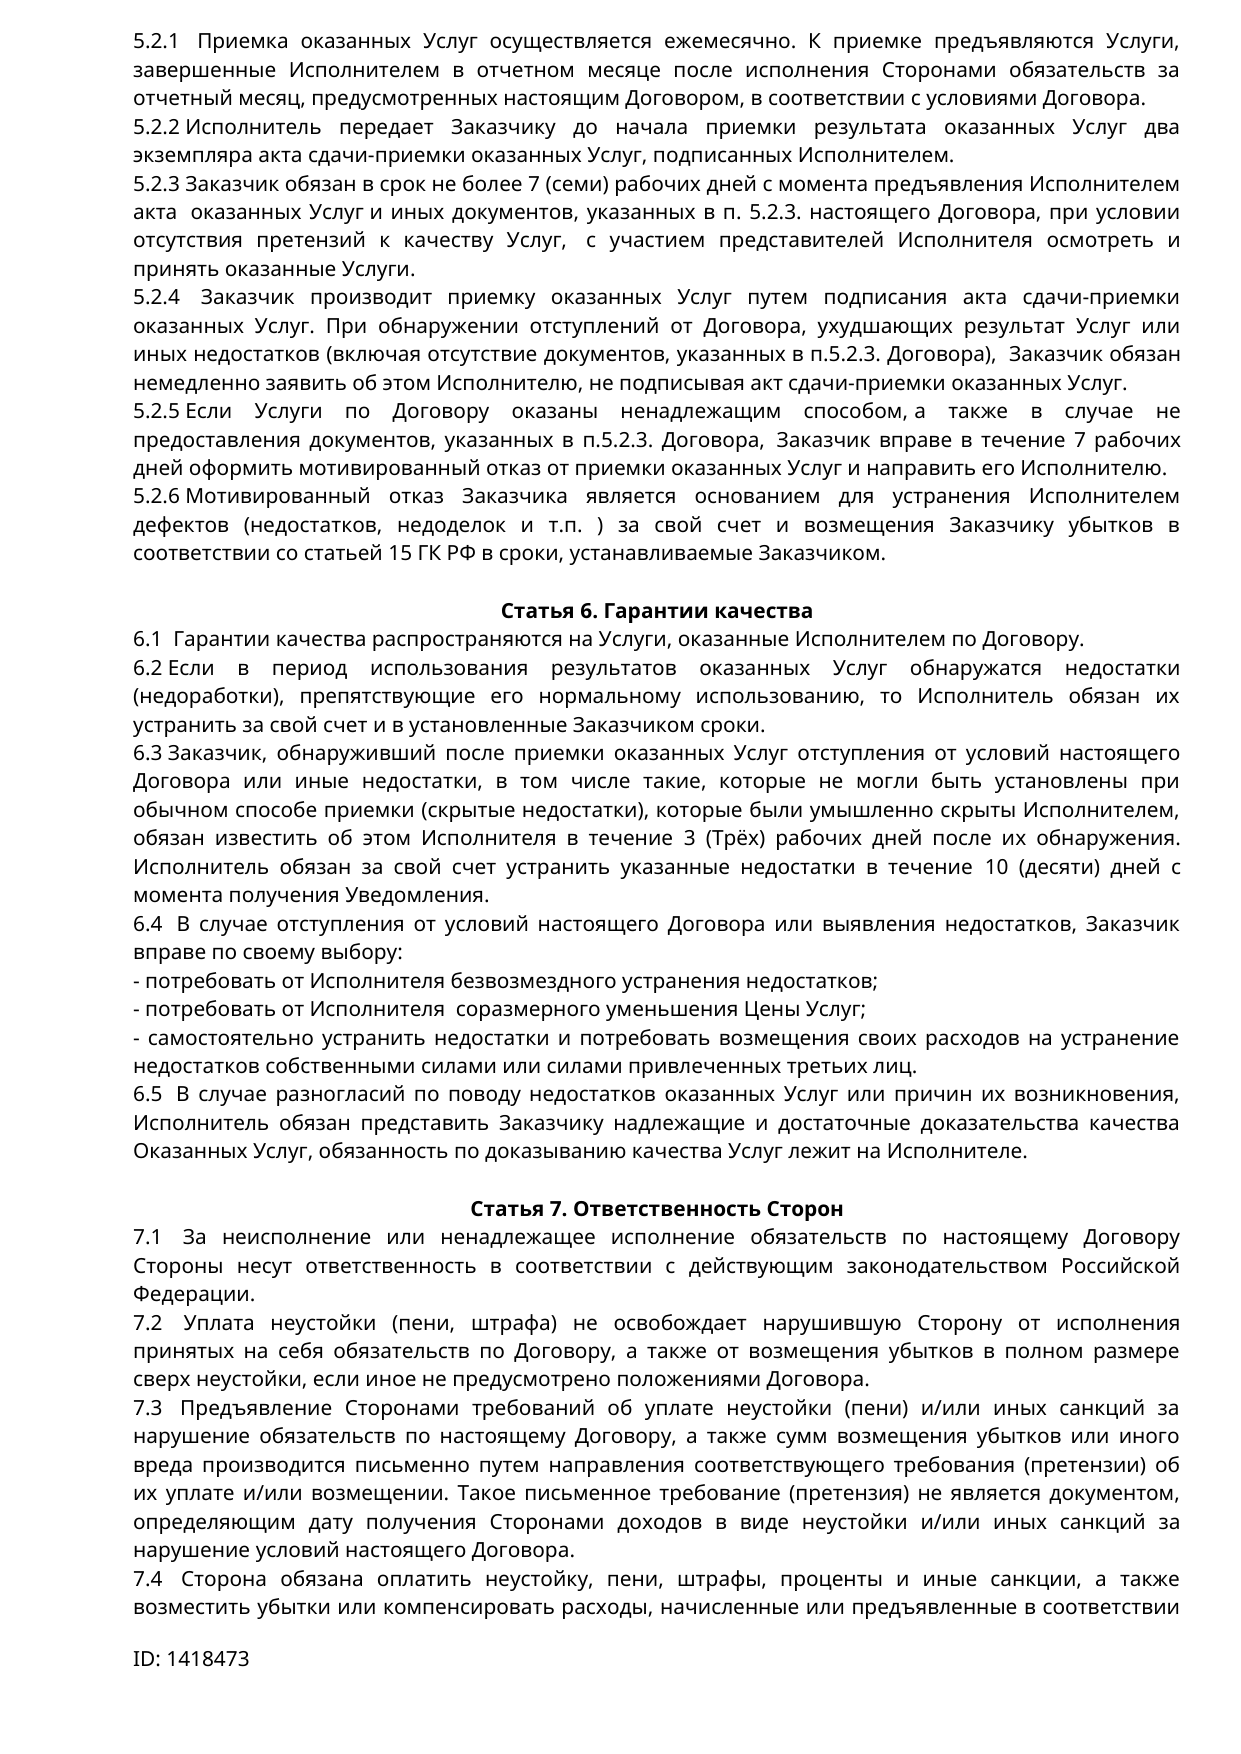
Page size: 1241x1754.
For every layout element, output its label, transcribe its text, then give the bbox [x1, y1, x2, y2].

text - потребовать от Исполнителя соразмерного уменьшения Цены Услуг; [133, 994, 1181, 1023]
list За неисполнение или ненадлежащее исполнение обязательств по настоящему Договору Стороны несут ответственность в соответствии с действующим законодательством Российской Федерации. [133, 1222, 1181, 1308]
list Приемка оказанных Услуг осуществляется ежемесячно. К приемке предъявляются Услуги, завершенные Исполнителем в отчетном месяце после исполнения Сторонами обязательств за отчетный месяц, предусмотренных настоящим Договором, в соответствии с условиями Договора. [133, 27, 1181, 112]
list Гарантии качества распространяются на Услуги, оказанные Исполнителем по Договору. [133, 624, 1181, 653]
list Гарантии качества [133, 596, 1181, 624]
list Предъявление Сторонами требований об уплате неустойки (пени) и/или иных санкций за нарушение обязательств по настоящему Договору, а также сумм возмещения убытков или иного вреда производится письменно путем направления соответствующего требования (претензии) об их уплате и/или возмещении. Такое письменное требование (претензия) не является документом, определяющим дату получения Сторонами доходов в виде неустойки и/или иных санкций за нарушение условий настоящего Договора. [133, 1393, 1181, 1564]
list Если Услуги по Договору оказаны ненадлежащим способом, а также в случае не предоставления документов, указанных в п.5.2.3. Договора, Заказчик вправе в течение 7 рабочих дней оформить мотивированный отказ от приемки оказанных Услуг и направить его Исполнителю. [133, 396, 1181, 482]
list В случае разногласий по поводу недостатков оказанных Услуг или причин их возникновения, Исполнитель обязан представить Заказчику надлежащие и достаточные доказательства качества Оказанных Услуг, обязанность по доказыванию качества Услуг лежит на Исполнителе. [133, 1079, 1181, 1165]
list Если в период использования результатов оказанных Услуг обнаружатся недостатки (недоработки), препятствующие его нормальному использованию, то Исполнитель обязан их устранить за свой счет и в установленные Заказчиком сроки. [133, 653, 1181, 738]
list Уплата неустойки (пени, штрафа) не освобождает нарушившую Сторону от исполнения принятых на себя обязательств по Договору, а также от возмещения убытков в полном размере сверх неустойки, если иное не предусмотрено положениями Договора. [133, 1308, 1181, 1393]
text - самостоятельно устранить недостатки и потребовать возмещения своих расходов на устранение недостатков собственными силами или силами привлеченных третьих лиц. [133, 1023, 1181, 1079]
list В случае отступления от условий настоящего Договора или выявления недостатков, Заказчик вправе по своему выбору: [133, 909, 1181, 966]
list Заказчик, обнаруживший после приемки оказанных Услуг отступления от условий настоящего Договора или иные недостатки, в том числе такие, которые не могли быть установлены при обычном способе приемки (скрытые недостатки), которые были умышленно скрыты Исполнителем, обязан известить об этом Исполнителя в течение 3 (Трёх) рабочих дней после их обнаружения. Исполнитель обязан за свой счет устранить указанные недостатки в течение 10 (десяти) дней с момента получения Уведомления. [133, 738, 1181, 909]
list Исполнитель передает Заказчику до начала приемки результата оказанных Услуг два экземпляра акта сдачи-приемки оказанных Услуг, подписанных Исполнителем. [133, 112, 1181, 169]
list Мотивированный отказ Заказчика является основанием для устранения Исполнителем дефектов (недостатков, недоделок и т.п. ) за свой счет и возмещения Заказчику убытков в соответствии со статьей 15 ГК РФ в сроки, устанавливаемые Заказчиком. [133, 482, 1181, 567]
list Ответственность Сторон [133, 1194, 1181, 1222]
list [133, 1564, 1181, 1621]
list Заказчик производит приемку оказанных Услуг путем подписания акта сдачи-приемки оказанных Услуг. При обнаружении отступлений от Договора, ухудшающих результат Услуг или иных недостатков (включая отсутствие документов, указанных в п.5.2.3. Договора), Заказчик обязан немедленно заявить об этом Исполнителю, не подписывая акт сдачи-приемки оказанных Услуг. [133, 282, 1181, 396]
text - потребовать от Исполнителя безвозмездного устранения недостатков; [133, 966, 1181, 994]
list Заказчик обязан в срок не более 7 (семи) рабочих дней с момента предъявления Исполнителем акта оказанных Услуг и иных документов, указанных в п. 5.2.3. настоящего Договора, при условии отсутствия претензий к качеству Услуг, с участием представителей Исполнителя осмотреть и принять оказанные Услуги. [133, 169, 1181, 282]
